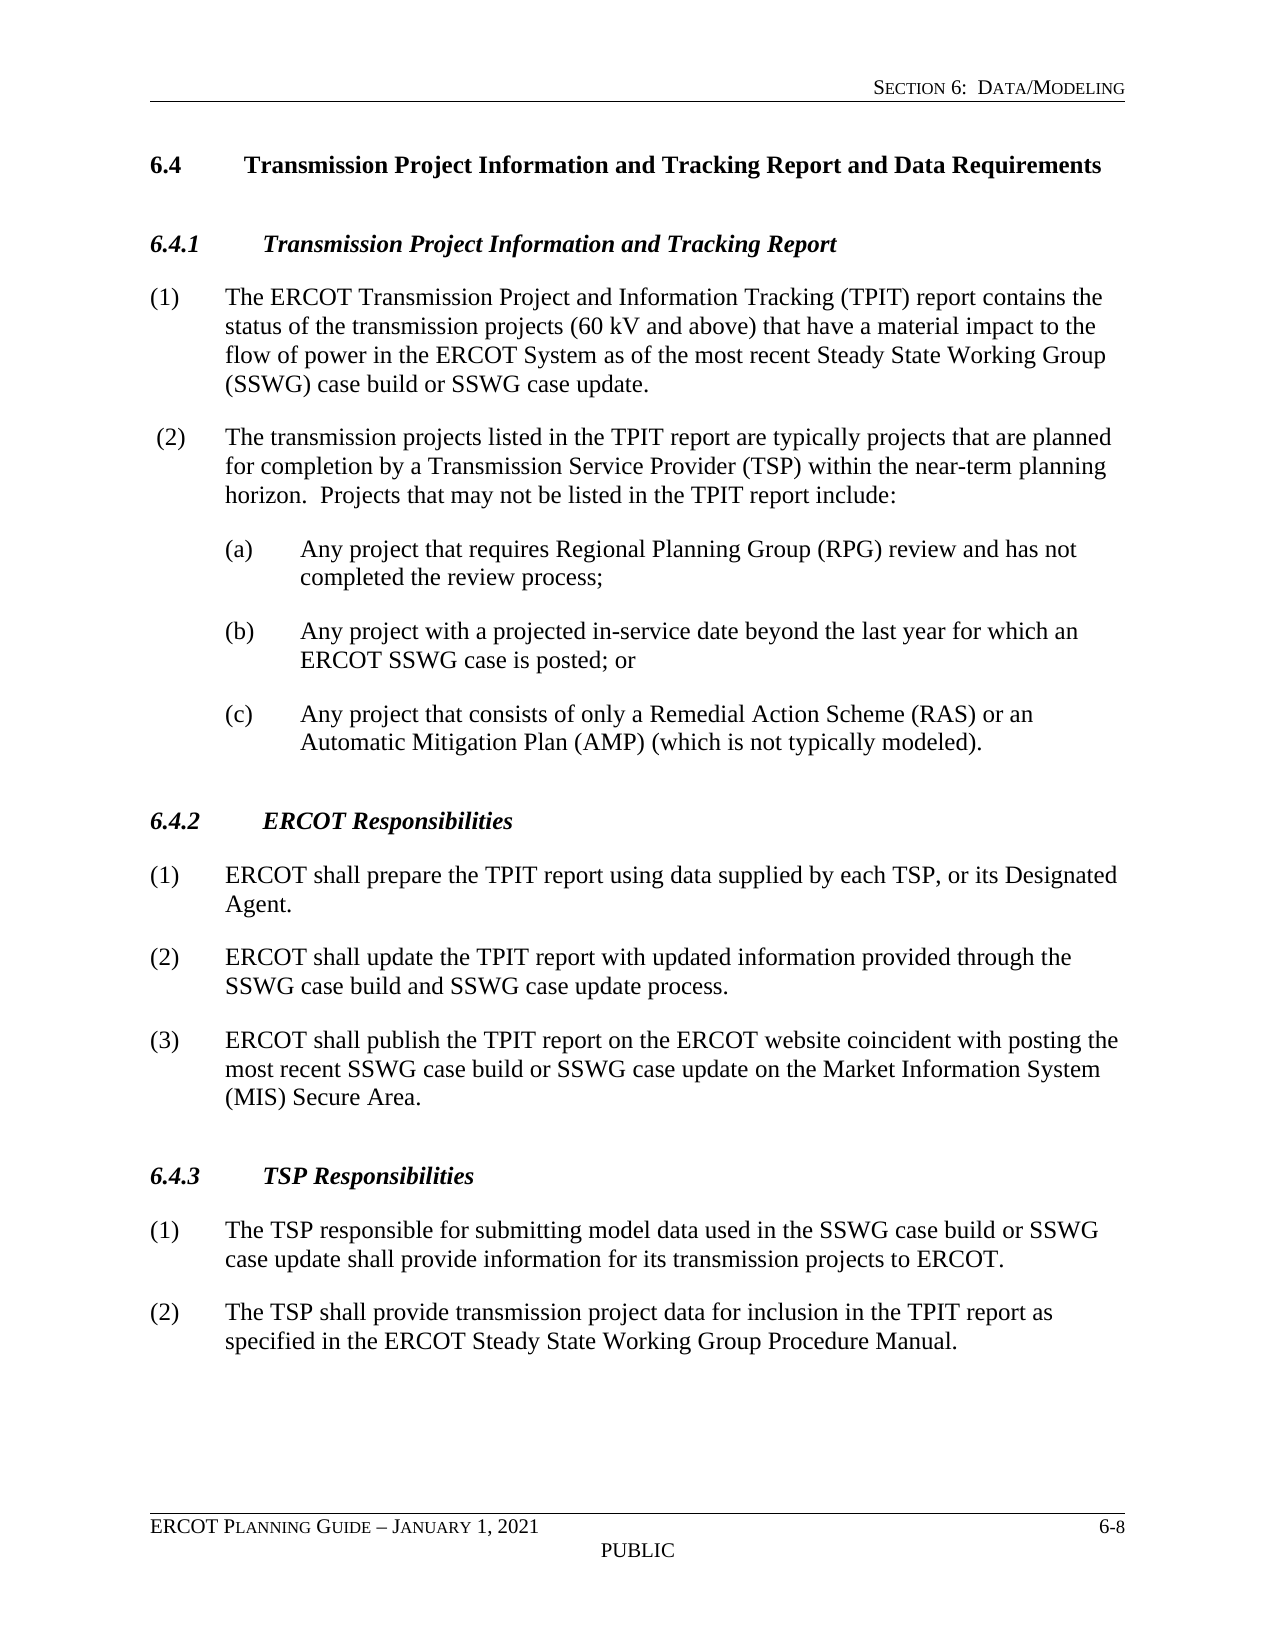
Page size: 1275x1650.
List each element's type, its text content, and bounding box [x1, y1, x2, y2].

text (1) The TSP responsible for submitting model data used in the SSWG case build or SSWG case update shall provide information for its transmission projects to ERCOT. [150, 1215, 1125, 1272]
text (2) The TSP shall provide transmission project data for inclusion in the TPIT report as specified in the ERCOT Steady State Working Group Procedure Manual. [150, 1297, 1125, 1355]
text 6.4 Transmission Project Information and Tracking Report and Data Requirements [150, 150, 1125, 179]
text (2) ERCOT shall update the TPIT report with updated information provided through the SSWG case build and SSWG case update process. [150, 942, 1125, 1000]
list (c) Any project that consists of only a Remedial Action Scheme (RAS) or an Automatic Mitigation Plan (AMP) (which is not typically modeled). [225, 699, 1125, 756]
text (3) ERCOT shall publish the TPIT report on the ERCOT website coincident with posting the most recent SSWG case build or SSWG case update on the Market Information System (MIS) Secure Area. [150, 1025, 1125, 1111]
text (1) ERCOT shall prepare the TPIT report using data supplied by each TSP, or its Designated Agent. [150, 860, 1125, 917]
text 6.4.1 Transmission Project Information and Tracking Report [150, 229, 1125, 257]
list (a) Any project that requires Regional Planning Group (RPG) review and has not completed the review process; [225, 534, 1125, 591]
text 6.4.3 TSP Responsibilities [150, 1161, 1125, 1190]
text (2) The transmission projects listed in the TPIT report are typically projects that are planned for completion by a Transmission Service Provider (TSP) within the near-term planning horizon. Projects that may not be listed in the TPIT report include: [150, 422, 1125, 509]
text (1) The ERCOT Transmission Project and Information Tracking (TPIT) report contains the status of the transmission projects (60 kV and above) that have a material impact to the flow of power in the ERCOT System as of the most recent Steady State Working Group (SSWG) case build or SSWG case update. [150, 282, 1125, 397]
text 6.4.2 ERCOT Responsibilities [150, 806, 1125, 835]
list (b) Any project with a projected in-service date beyond the last year for which an ERCOT SSWG case is posted; or [225, 616, 1125, 674]
